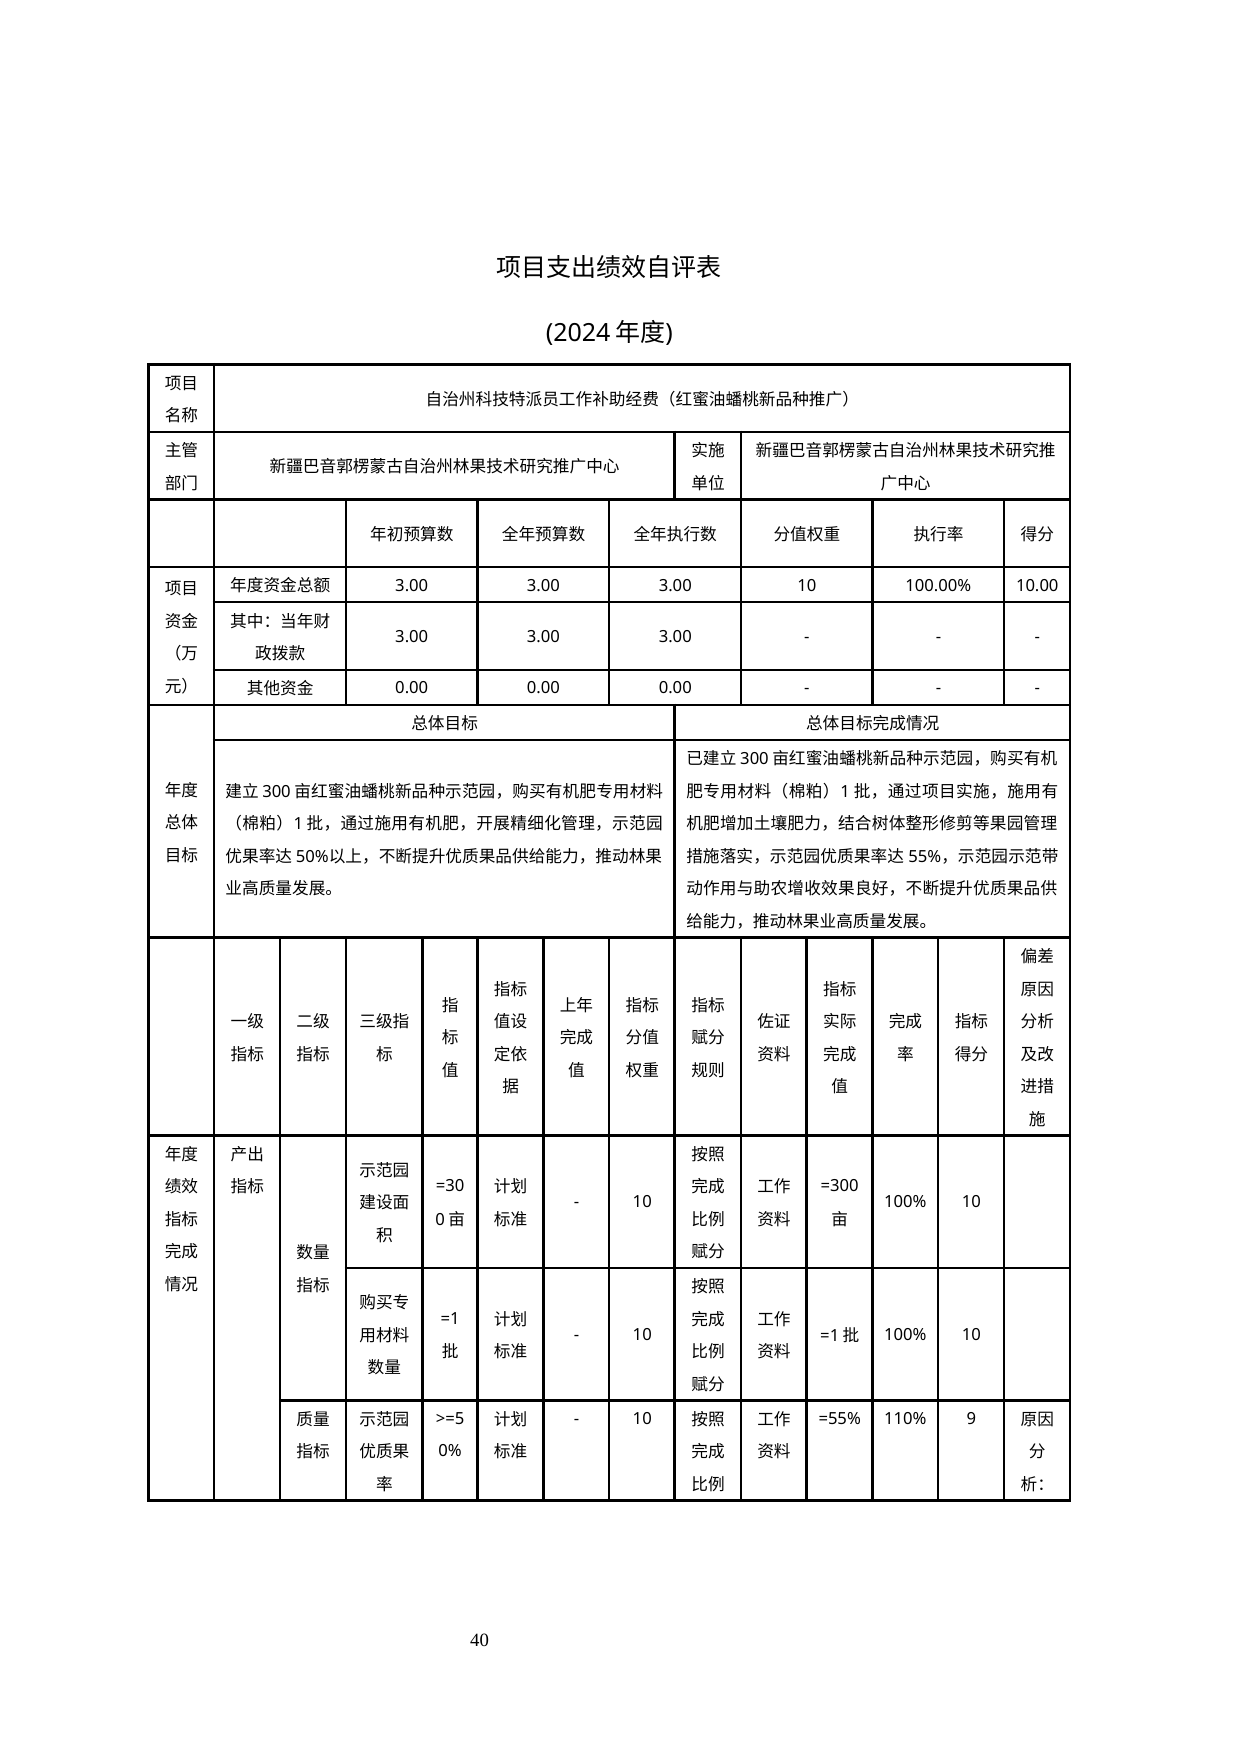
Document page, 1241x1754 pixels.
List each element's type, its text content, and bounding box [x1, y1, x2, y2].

table_cell 工作资料 [742, 1269, 805, 1399]
table_cell 全年执行数 [610, 501, 740, 566]
table_cell 3.00 [347, 568, 476, 601]
table_cell 上年完成值 [545, 939, 608, 1134]
table_cell 100% [874, 1137, 937, 1266]
table_cell - [545, 1137, 608, 1266]
table_cell 其中：当年财政拨款 [215, 603, 345, 668]
table_cell 按照完成比例赋分 [676, 1137, 740, 1266]
table_cell 总体目标 [215, 706, 673, 739]
table_cell 10 [610, 1269, 673, 1399]
table_cell 自治州科技特派员工作补助经费（红蜜油蟠桃新品种推广） [215, 366, 1069, 431]
table_cell >=50% [424, 1402, 476, 1499]
table_cell 指标得分 [939, 939, 1003, 1134]
table_cell =1批 [808, 1269, 871, 1399]
table_cell [215, 501, 345, 566]
table_cell 示范园建设面积 [347, 1137, 421, 1266]
table_cell 计划标准 [479, 1137, 542, 1266]
table_cell 计划标准 [479, 1269, 542, 1399]
table_cell - [742, 671, 871, 703]
table_cell 项目资金 （万元） [150, 568, 213, 703]
table_cell (2024年度) [148, 298, 1070, 363]
table_cell 按照完成比例赋分 [676, 1269, 740, 1399]
table_cell - [874, 671, 1003, 703]
table_cell 执行率 [874, 501, 1003, 566]
table_cell 工作资料 [742, 1137, 805, 1266]
table_cell 其他资金 [215, 671, 345, 703]
table_cell 产出指标 [215, 1137, 279, 1499]
table_cell 购买专用材料数量 [347, 1269, 421, 1399]
table_cell - [874, 603, 1003, 668]
table_cell 指标实际完成值 [808, 939, 871, 1134]
table_cell 3.00 [479, 603, 608, 668]
table_cell 100% [874, 1269, 937, 1399]
table_cell 示范园优质果率 [347, 1402, 421, 1499]
table_cell 10.00 [1005, 568, 1069, 601]
table_cell 0.00 [347, 671, 476, 703]
table_cell 得分 [1005, 501, 1069, 566]
table_cell 数量指标 [281, 1137, 345, 1399]
table_cell 佐证资料 [742, 939, 805, 1134]
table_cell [1005, 1402, 1069, 1499]
table_cell [1005, 1269, 1069, 1399]
table_header 项目支出绩效自评表 [148, 233, 1070, 298]
table_cell [150, 939, 213, 1134]
table_cell 年度绩效指标完成情况 [150, 1137, 213, 1499]
table_cell 10 [939, 1269, 1003, 1399]
table_cell 项目名称 [150, 366, 213, 431]
table_cell 指标值设定依据 [479, 939, 542, 1134]
table_cell 完成率 [874, 939, 937, 1134]
table_cell =55% [808, 1402, 871, 1499]
table_cell 实施单位 [676, 433, 740, 498]
table_cell - [1005, 671, 1069, 703]
table_cell 10 [610, 1137, 673, 1266]
table_cell =1批 [424, 1269, 476, 1399]
table_cell 全年预算数 [479, 501, 608, 566]
table_cell 100.00% [874, 568, 1003, 601]
table_cell - [545, 1402, 608, 1499]
table_cell 工作资料 [742, 1402, 805, 1499]
table_cell =300亩 [424, 1137, 476, 1266]
table_cell 一级指标 [215, 939, 279, 1134]
table_cell 总体目标完成情况 [676, 706, 1069, 739]
table_cell 已建立300亩红蜜油蟠桃新品种示范园，购买有机肥专用材料（棉粕）1批，通过项目实施，施用有机肥增加土壤肥力，结合树体整形修剪等果园管理措施落实，示范园优质果率达55%，示范园示范带动作用与助农增收效果良好，不断提升优质果品供给能力，推动林果业高质量发展。 [676, 741, 1069, 936]
table_cell 计划标准 [479, 1402, 542, 1499]
table_cell 建立300亩红蜜油蟠桃新品种示范园，购买有机肥专用材料（棉粕）1批，通过施用有机肥，开展精细化管理，示范园优果率达50%以上，不断提升优质果品供给能力，推动林果业高质量发展。 [215, 741, 673, 936]
table_cell 偏差原因分析及改进措施 [1005, 939, 1069, 1134]
table_cell 质量指标 [281, 1402, 345, 1499]
table_cell - [1005, 603, 1069, 668]
table_cell 二级指标 [281, 939, 345, 1134]
table_cell [150, 501, 213, 566]
table_cell 指标值 [424, 939, 476, 1134]
table_cell 主管部门 [150, 433, 213, 498]
table_cell 指标赋分规则 [676, 939, 740, 1134]
table_cell 新疆巴音郭楞蒙古自治州林果技术研究推广中心 [215, 433, 673, 498]
table_cell =300亩 [808, 1137, 871, 1266]
table_cell 年度总体目标 [150, 706, 213, 936]
table_cell 按照完成比例赋分 [676, 1402, 740, 1499]
table_cell 3.00 [610, 603, 740, 668]
table_cell 3.00 [347, 603, 476, 668]
table_cell 新疆巴音郭楞蒙古自治州林果技术研究推广中心 [742, 433, 1069, 498]
table_cell 指标分值权重 [610, 939, 673, 1134]
table_cell 三级指标 [347, 939, 421, 1134]
table_cell 0.00 [610, 671, 740, 703]
table_cell 10 [742, 568, 871, 601]
table_cell 3.00 [479, 568, 608, 601]
table_cell 年初预算数 [347, 501, 476, 566]
table_cell - [545, 1269, 608, 1399]
table_cell 0.00 [479, 671, 608, 703]
table_cell 年度资金总额 [215, 568, 345, 601]
table_cell [1005, 1137, 1069, 1266]
table_cell 9 [939, 1402, 1003, 1499]
table_cell 10 [939, 1137, 1003, 1266]
table_cell - [742, 603, 871, 668]
table_cell 10 [610, 1402, 673, 1499]
table_cell 110% [874, 1402, 937, 1499]
table_cell 3.00 [610, 568, 740, 601]
table_cell 分值权重 [742, 501, 871, 566]
